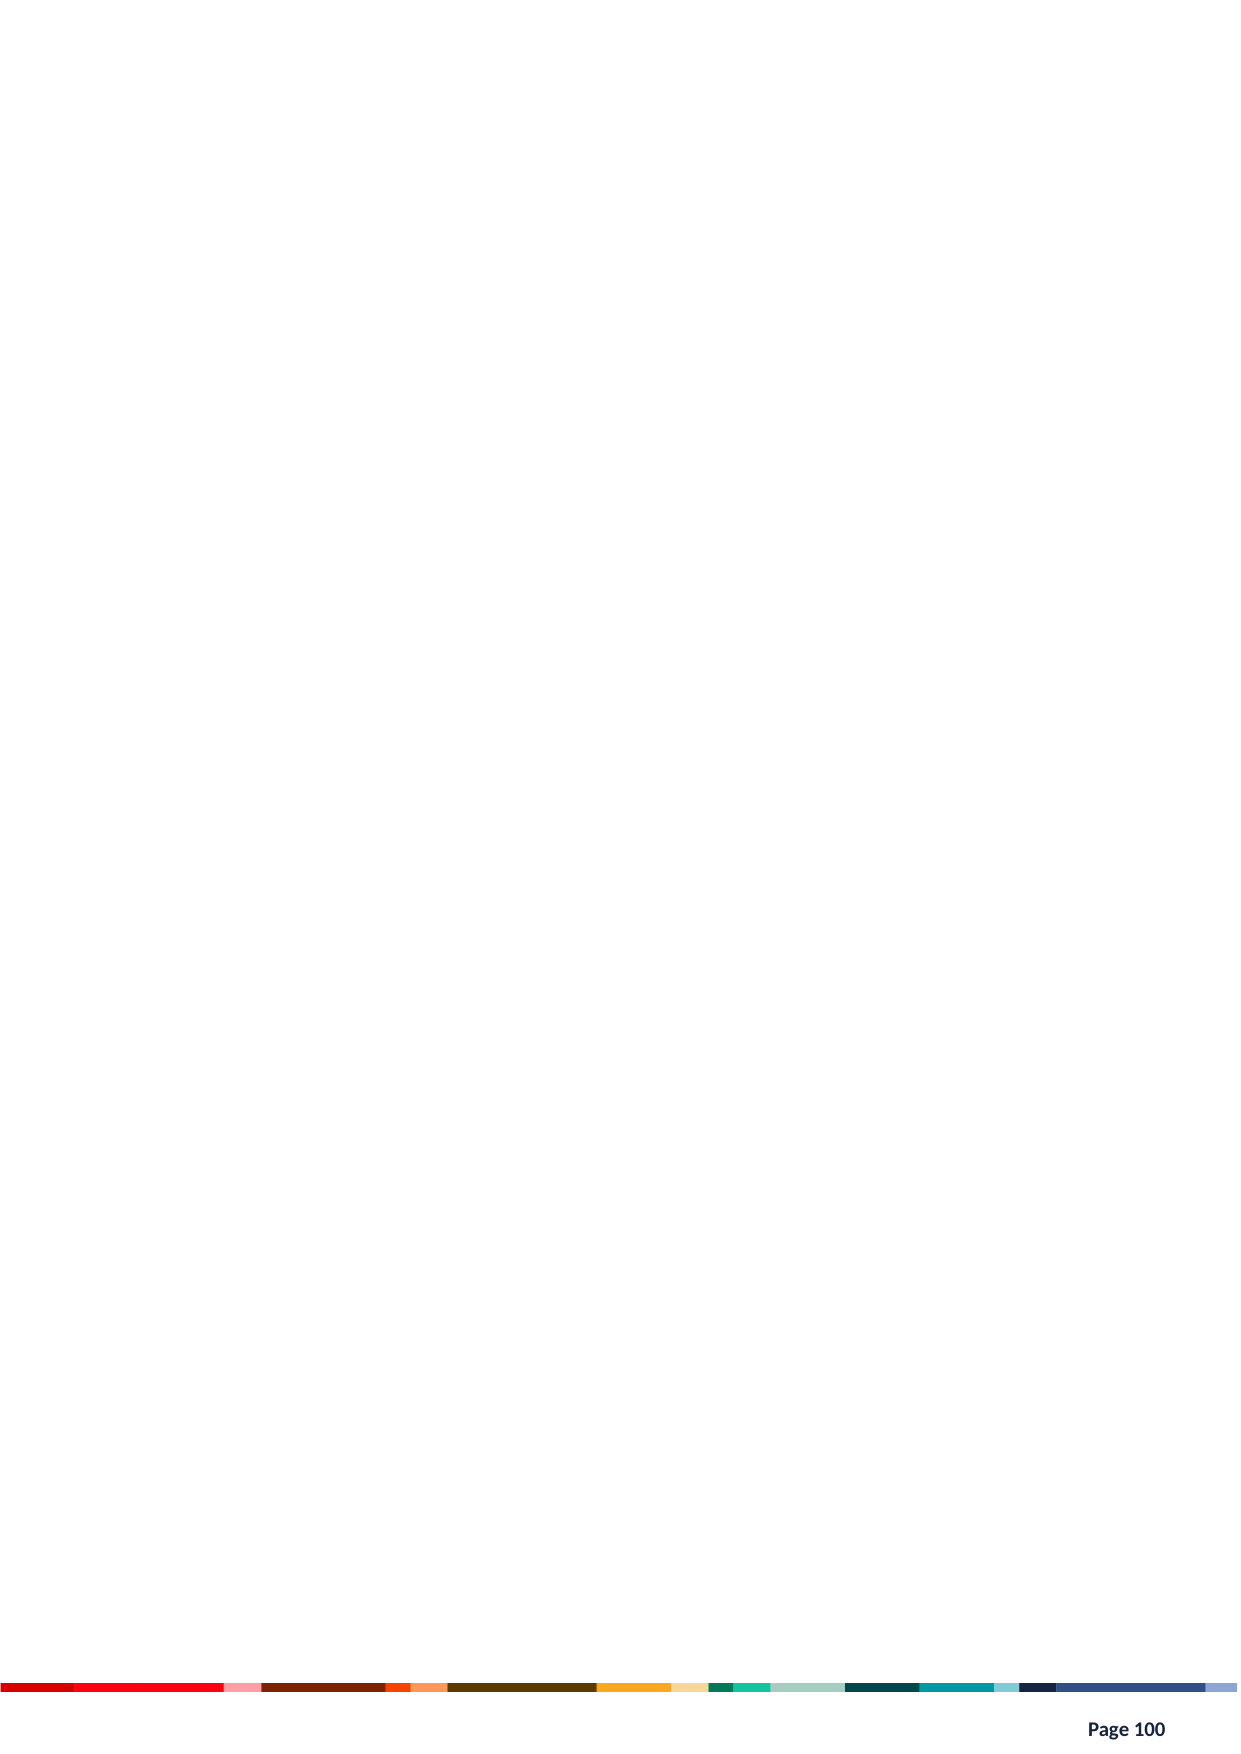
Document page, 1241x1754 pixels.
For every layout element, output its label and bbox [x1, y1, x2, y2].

picture [0, 1683, 1236, 1692]
